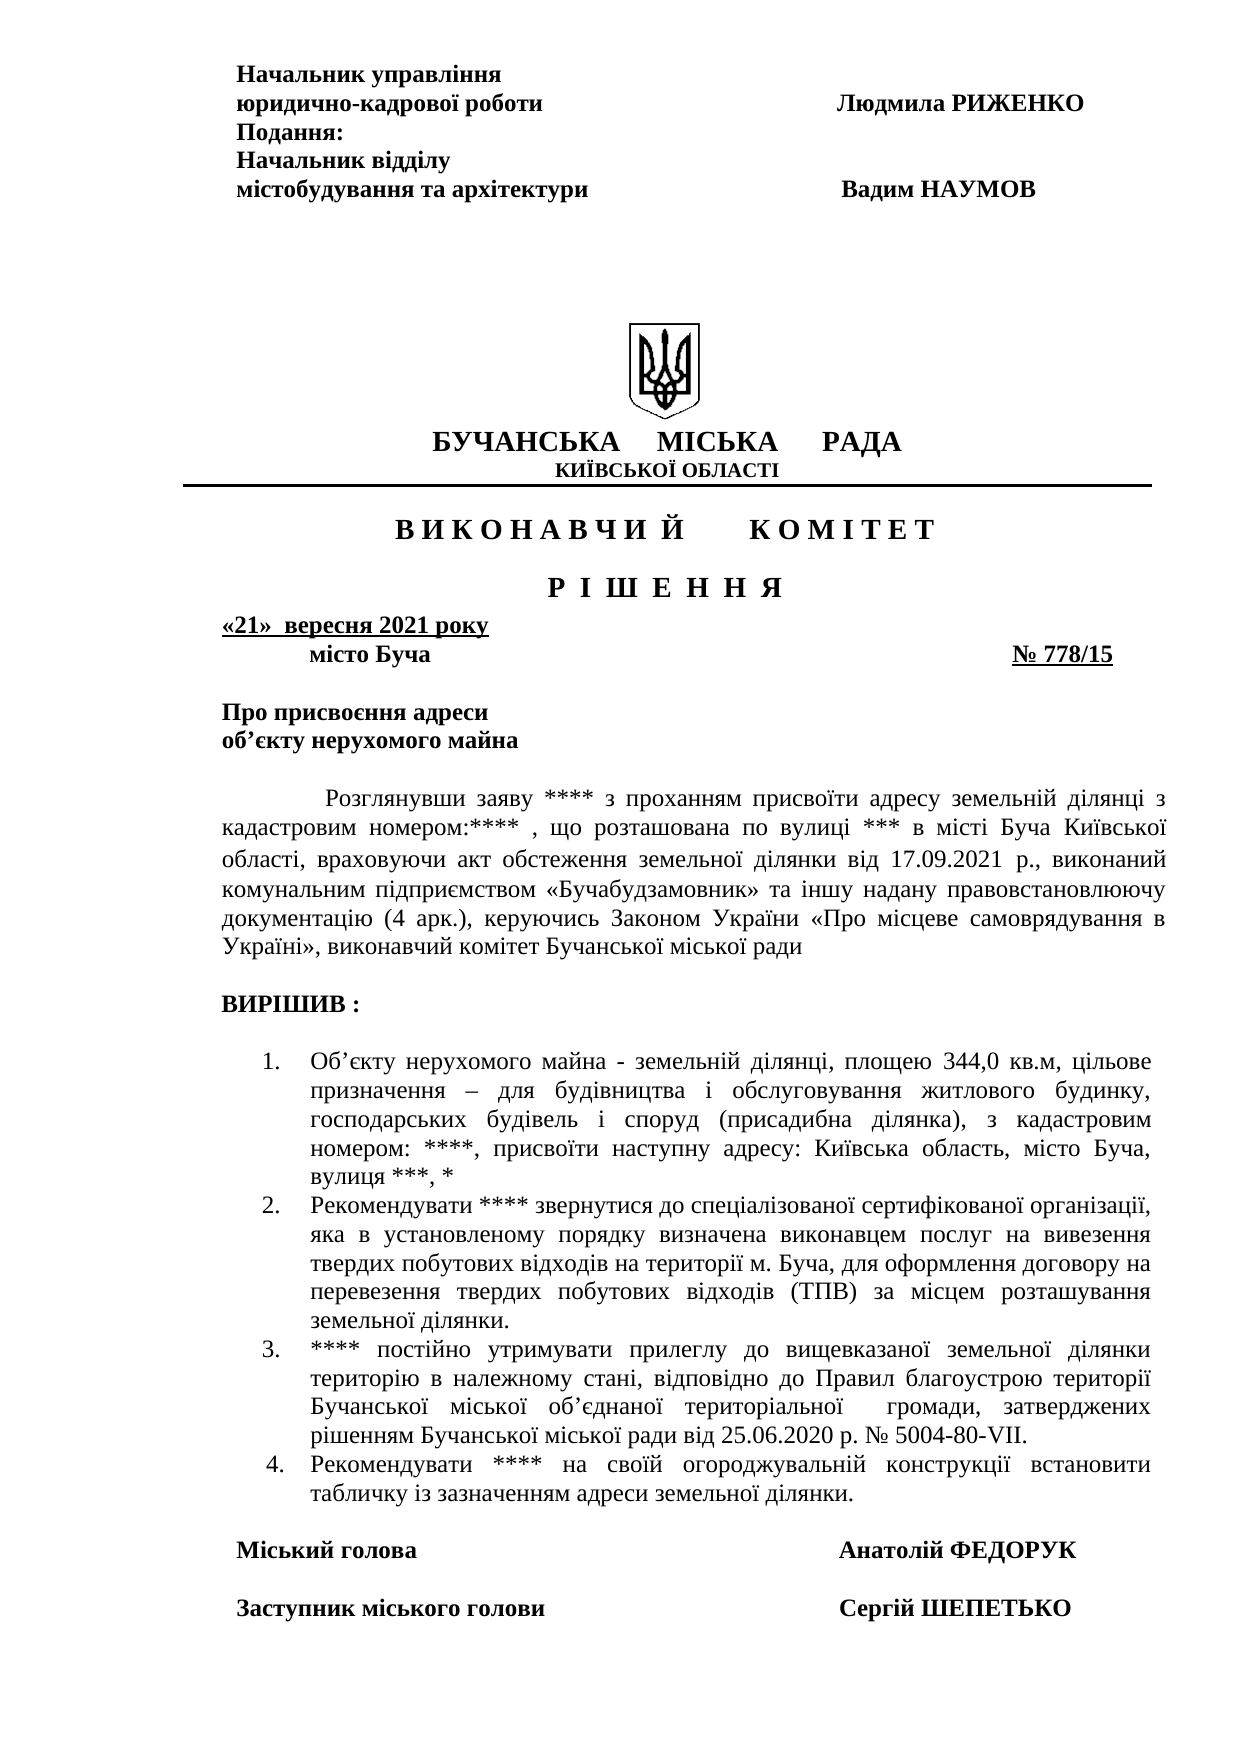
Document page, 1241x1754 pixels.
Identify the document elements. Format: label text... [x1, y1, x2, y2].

text Заступник міського голови Сергій ШЕПЕТЬКО [236, 1593, 1152, 1621]
text В И К О Н А В Ч И Й К О М І Т Е Т [177, 512, 1152, 546]
text ВИРІШИВ : [177, 989, 1152, 1018]
text Начальник відділу [236, 145, 1152, 174]
list **** постійно утримувати прилеглу до вищевказаної земельної ділянки територію в належному стані, відповідно до Правил благоустрою території Бучанської міської об’єднаної територіальної громади, затверджених рішенням Бучанської міської ради від 25.06.2020 р. № 5004-80-VII. [262, 1334, 1152, 1449]
text Міський голова Анатолій ФЕДОРУК [236, 1535, 1152, 1564]
text Про присвоєння адреси [222, 697, 1152, 725]
text місто Буча № 778/15 [222, 639, 1152, 668]
list Рекомендувати **** звернутися до спеціалізованої сертифікованої організації, яка в установленому порядку визначена виконавцем послуг на вивезення твердих побутових відходів на території м. Буча, для оформлення договору на перевезення твердих побутових відходів (ТПВ) за місцем розташування земельної ділянки. [262, 1190, 1152, 1334]
text Подання: [236, 117, 1152, 145]
text Розглянувши заяву **** з проханням присвоїти адресу земельній ділянці з кадастровим номером:**** , що розташована по вулиці *** в місті Буча Київської області, враховуючи акт обстеження земельної ділянки від 17.09.2021 р., виконаний комунальним підприємством «Бучабудзамовник» та іншу надану правовстановлюючу документацію (4 арк.), керуючись Законом України «Про місцеве самоврядування в Україні», виконавчий комітет Бучанської міської ради [222, 783, 1166, 960]
list Рекомендувати **** на своїй огороджувальній конструкції встановити табличку із зазначенням адреси земельної ділянки. [266, 1449, 1152, 1506]
text юридично-кадрової роботи Людмила РИЖЕНКО [236, 88, 1152, 117]
text Р І Ш Е Н Н Я [177, 571, 1152, 604]
text БУЧАНСЬКА МІСЬКА РАДА [183, 424, 1152, 458]
text об’єкту нерухомого майна [222, 725, 1152, 754]
list Об’єкту нерухомого майна - земельній ділянці, площею 344,0 кв.м, цільове призначення – для будівництва і обслуговування житлового будинку, господарських будівель і споруд (присадибна ділянка), з кадастровим номером: ****, присвоїти наступну адресу: Київська область, місто Буча, вулиця ***, * [262, 1046, 1152, 1190]
text містобудування та архітектури Вадим НАУМОВ [236, 174, 1152, 203]
text КИЇВСЬКОЇ ОБЛАСТІ [183, 458, 1152, 484]
text Начальник управління [236, 59, 1152, 88]
text «21» вересня 2021 року [222, 610, 1152, 639]
